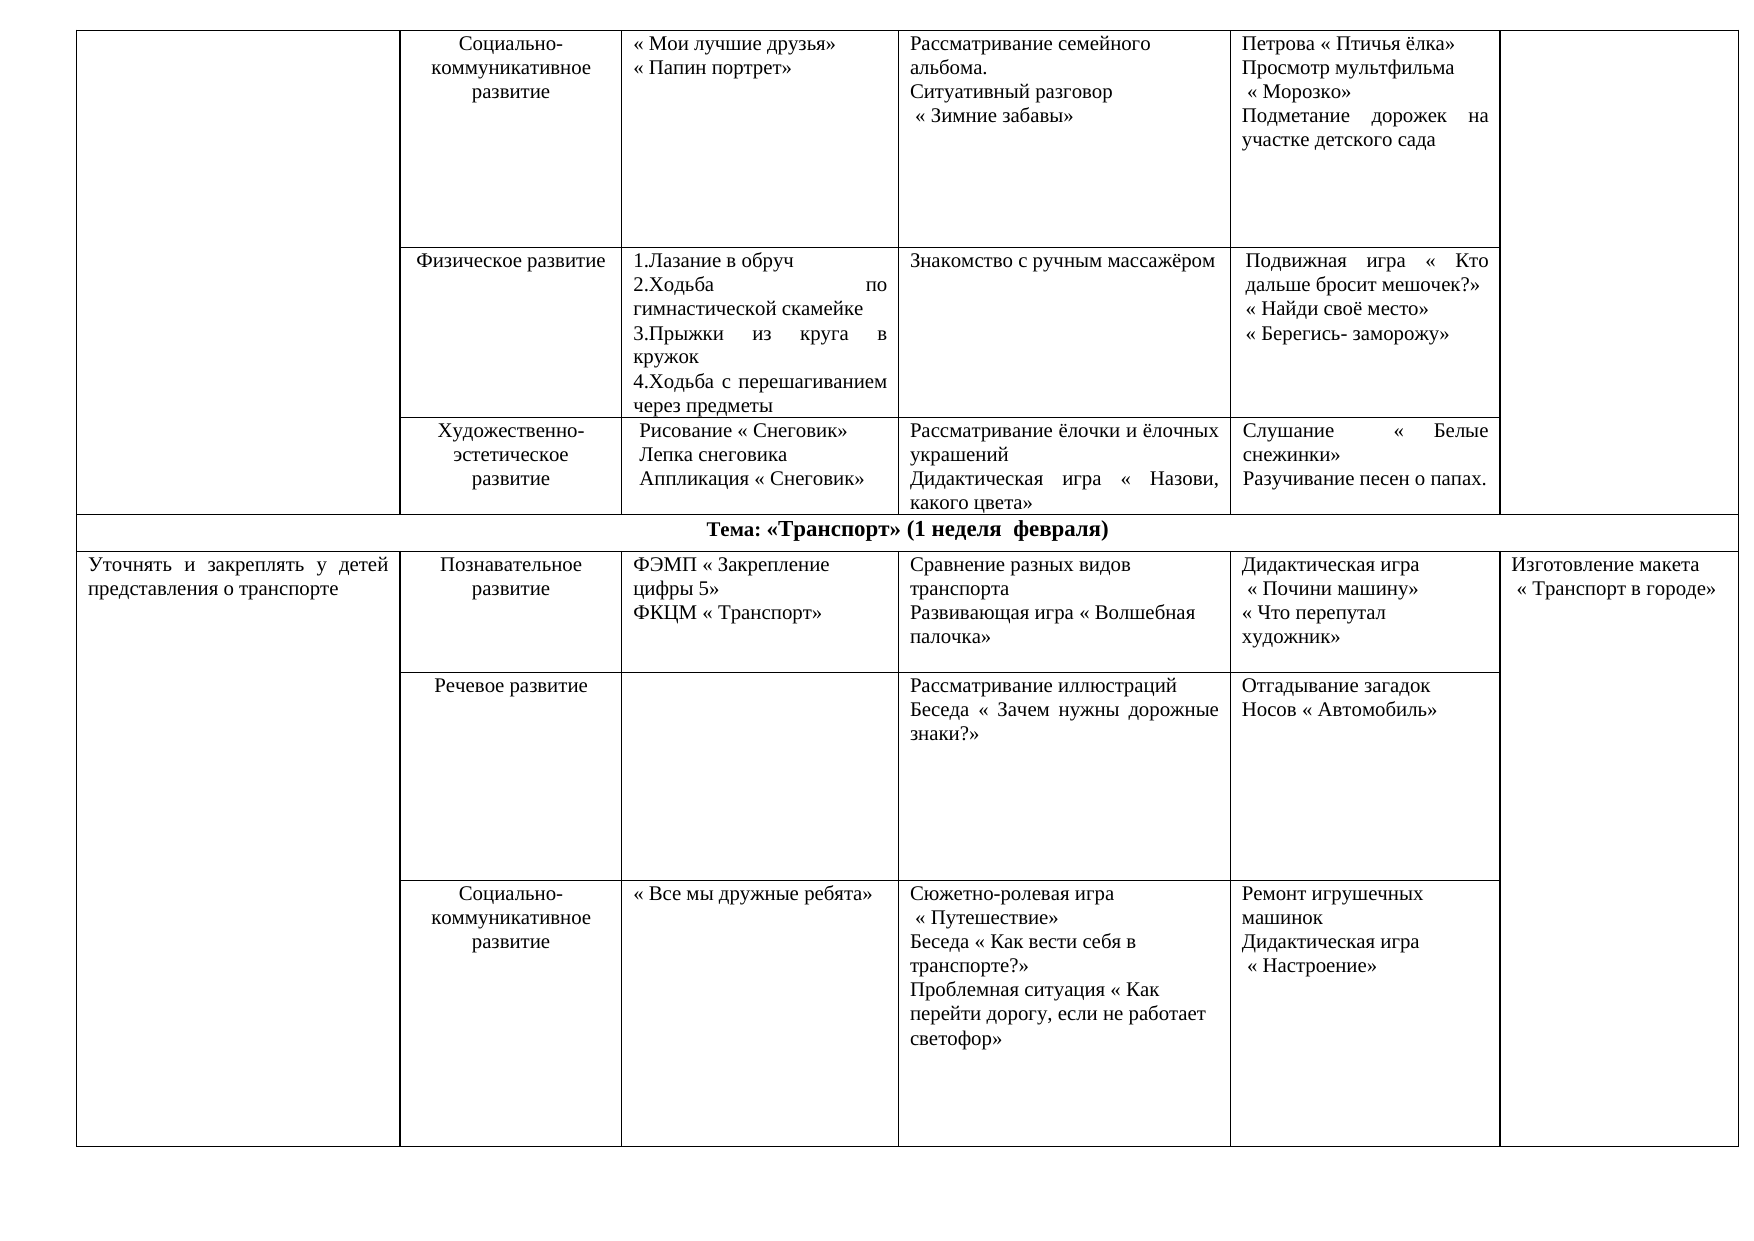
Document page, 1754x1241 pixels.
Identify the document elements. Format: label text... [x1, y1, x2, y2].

table_cell Сравнение разных видов транспорта Развивающая игра « Волшебная палочка» [899, 552, 1230, 672]
table_cell Отгадывание загадок Носов « Автомобиль» [1231, 673, 1499, 880]
table_cell Рисование « Снеговик» Лепка снеговика Аппликация « Снеговик» [622, 418, 898, 514]
table_cell Рассматривание иллюстраций Беседа « Зачем нужны дорожные знаки?» [899, 673, 1230, 880]
table_cell ФЭМП « Закрепление цифры 5» ФКЦМ « Транспорт» [622, 552, 898, 672]
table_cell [899, 881, 1230, 1146]
table_cell Изготовление макета « Транспорт в городе» [1501, 552, 1738, 1146]
table_cell Познавательное развитие [401, 552, 621, 672]
table_cell Рассматривание семейного альбома. Ситуативный разговор « Зимние забавы» [899, 31, 1230, 247]
table_cell Художественно-эстетическое развитие [401, 418, 621, 514]
table_cell Социально-коммуникативное развитие [401, 31, 621, 247]
table_cell Физическое развитие [401, 248, 621, 417]
table_cell Петрова « Птичья ёлка» Просмотр мультфильма « Морозко» Подметание дорожек на участке детского сада [1231, 31, 1499, 247]
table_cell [622, 881, 898, 1146]
table_cell Речевое развитие [401, 673, 621, 880]
table_cell Уточнять и закреплять у детей представления о транспорте [77, 552, 399, 1146]
table_cell Слушание « Белые снежинки» Разучивание песен о папах. [1231, 418, 1499, 514]
table_cell Подвижная игра « Кто дальше бросит мешочек?» « Найди своё место» « Берегись- заморожу» [1231, 248, 1499, 417]
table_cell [401, 881, 621, 1146]
table_cell « Мои лучшие друзья» « Папин портрет» [622, 31, 898, 247]
table_cell Рассматривание ёлочки и ёлочных украшений Дидактическая игра « Назови, какого цвета» [899, 418, 1230, 514]
table_cell Знакомство с ручным массажёром [899, 248, 1230, 417]
table_cell Дидактическая игра « Почини машину» « Что перепутал художник» [1231, 552, 1499, 672]
table_cell [622, 673, 898, 880]
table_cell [1231, 881, 1499, 1146]
table_cell 1.Лазание в обруч 2.Ходьба по гимнастической скамейке 3.Прыжки из круга в кружок 4.Ходьба с перешагиванием через предметы [622, 248, 898, 417]
table_cell Тема: «Транспорт» (1 неделя февраля) [77, 515, 1738, 551]
